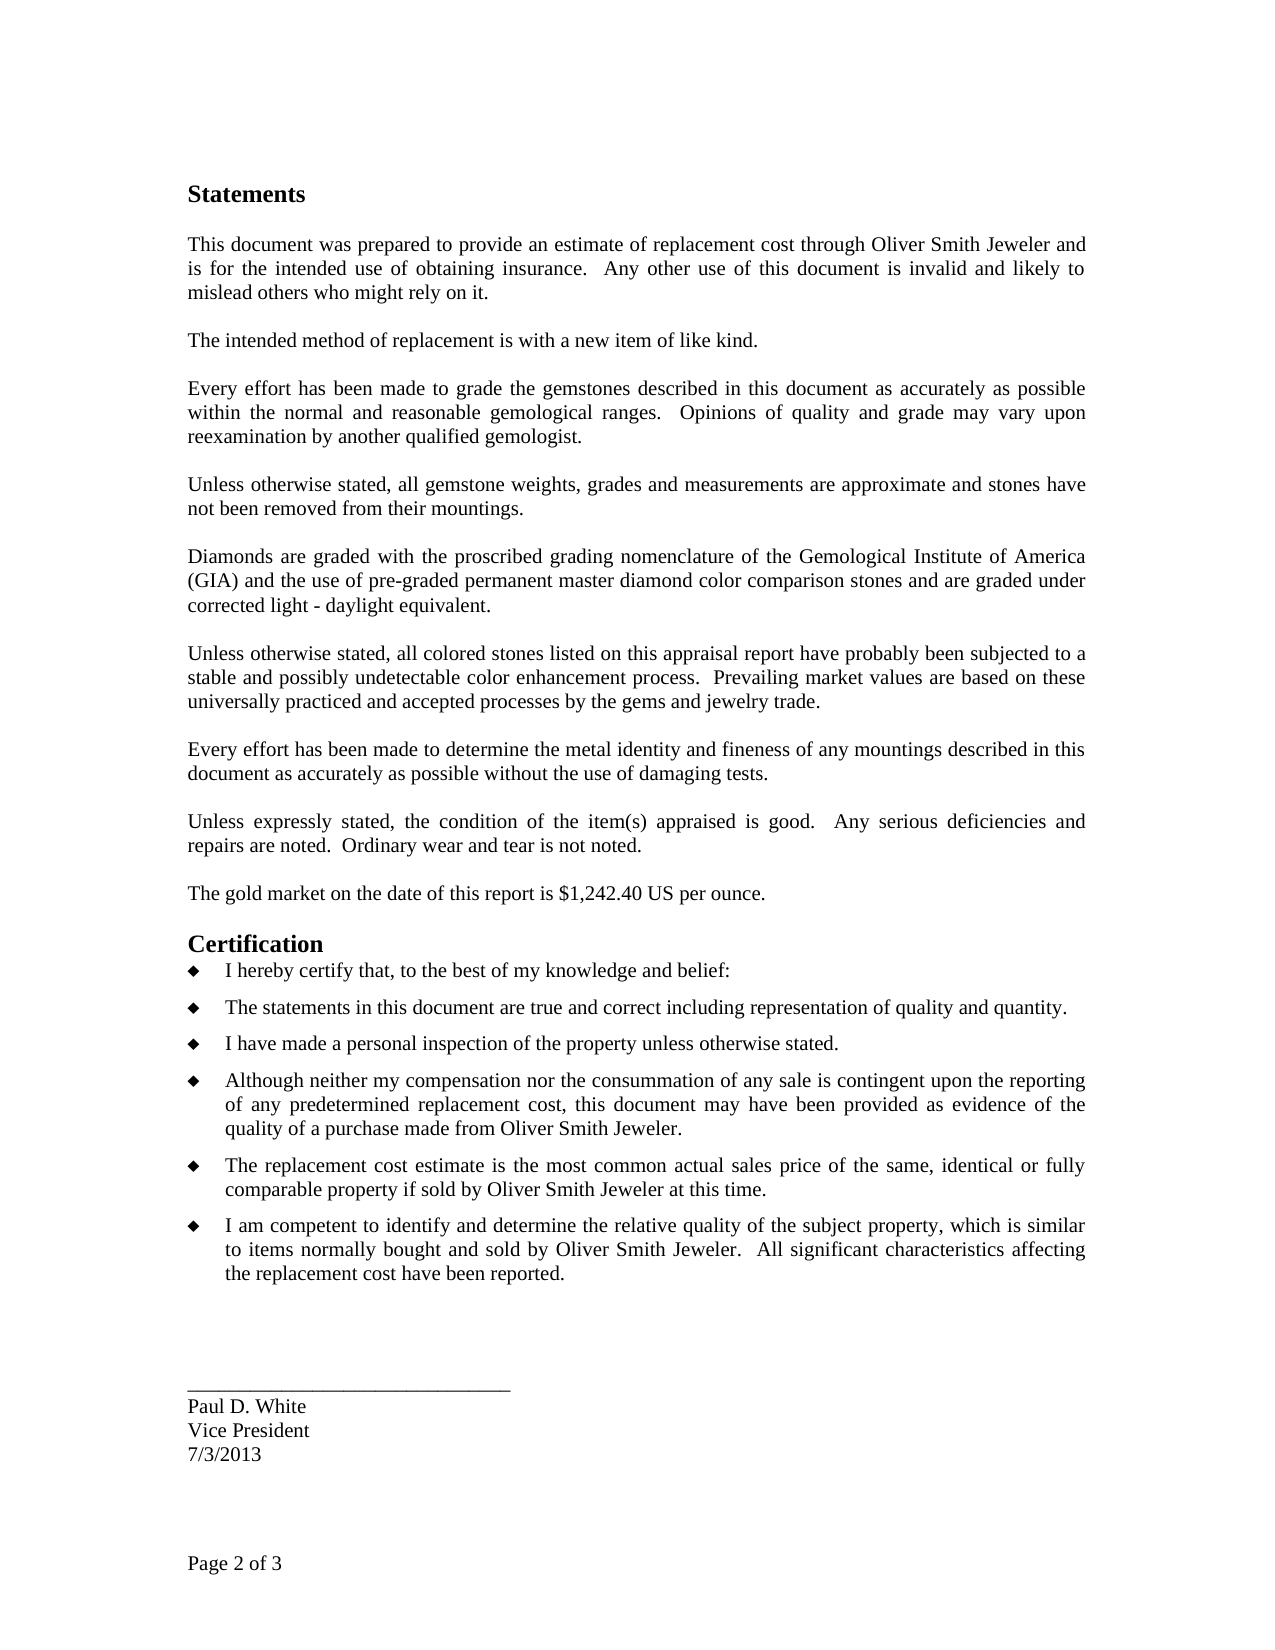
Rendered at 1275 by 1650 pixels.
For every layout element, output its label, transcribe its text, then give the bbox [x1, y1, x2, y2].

text Diamonds are graded with the proscribed grading nomenclature of the Gemological Institute of America (GIA) and the use of pre-graded permanent master diamond color comparison stones and are graded under corrected light - daylight equivalent. [187, 544, 1087, 617]
subtitle Certification [187, 929, 1087, 958]
list Although neither my compensation nor the consummation of any sale is contingent upon the reporting of any predetermined replacement cost, this document may have been provided as evidence of the quality of a purchase made from Oliver Smith Jeweler. [187, 1068, 1087, 1140]
list I am competent to identify and determine the relative quality of the subject property, which is similar to items normally bought and sold by Oliver Smith Jeweler. All significant characteristics affecting the replacement cost have been reported. [187, 1213, 1087, 1285]
text Every effort has been made to determine the metal identity and fineness of any mountings described in this document as accurately as possible without the use of damaging tests. [187, 737, 1087, 785]
list I have made a personal inspection of the property unless otherwise stated. [187, 1031, 1087, 1055]
text Paul D. White [187, 1394, 1087, 1418]
text Every effort has been made to grade the gemstones described in this document as accurately as possible within the normal and reasonable gemological ranges. Opinions of quality and grade may vary upon reexamination by another qualified gemologist. [187, 376, 1087, 448]
text 7/3/2013 [187, 1442, 1087, 1466]
list The replacement cost estimate is the most common actual sales price of the same, identical or fully comparable property if sold by Oliver Smith Jeweler at this time. [187, 1152, 1087, 1201]
text _______________________________ [187, 1370, 1087, 1394]
list I hereby certify that, to the best of my knowledge and belief: [187, 958, 1087, 982]
text Unless otherwise stated, all gemstone weights, grades and measurements are approximate and stones have not been removed from their mountings. [187, 472, 1087, 520]
text Unless otherwise stated, all colored stones listed on this appraisal report have probably been subjected to a stable and possibly undetectable color enhancement process. Prevailing market values are based on these universally practiced and accepted processes by the gems and jewelry trade. [187, 641, 1087, 713]
text Vice President [187, 1418, 1087, 1442]
text The gold market on the date of this report is $1,242.40 US per ounce. [187, 881, 1087, 905]
text Statements [187, 179, 1087, 207]
text Unless expressly stated, the condition of the item(s) appraised is good. Any serious deficiencies and repairs are noted. Ordinary wear and tear is not noted. [187, 809, 1087, 857]
text This document was prepared to provide an estimate of replacement cost through Oliver Smith Jeweler and is for the intended use of obtaining insurance. Any other use of this document is invalid and likely to mislead others who might rely on it. [187, 232, 1087, 304]
list The statements in this document are true and correct including representation of quality and quantity. [187, 995, 1087, 1019]
text The intended method of replacement is with a new item of like kind. [187, 328, 1087, 352]
